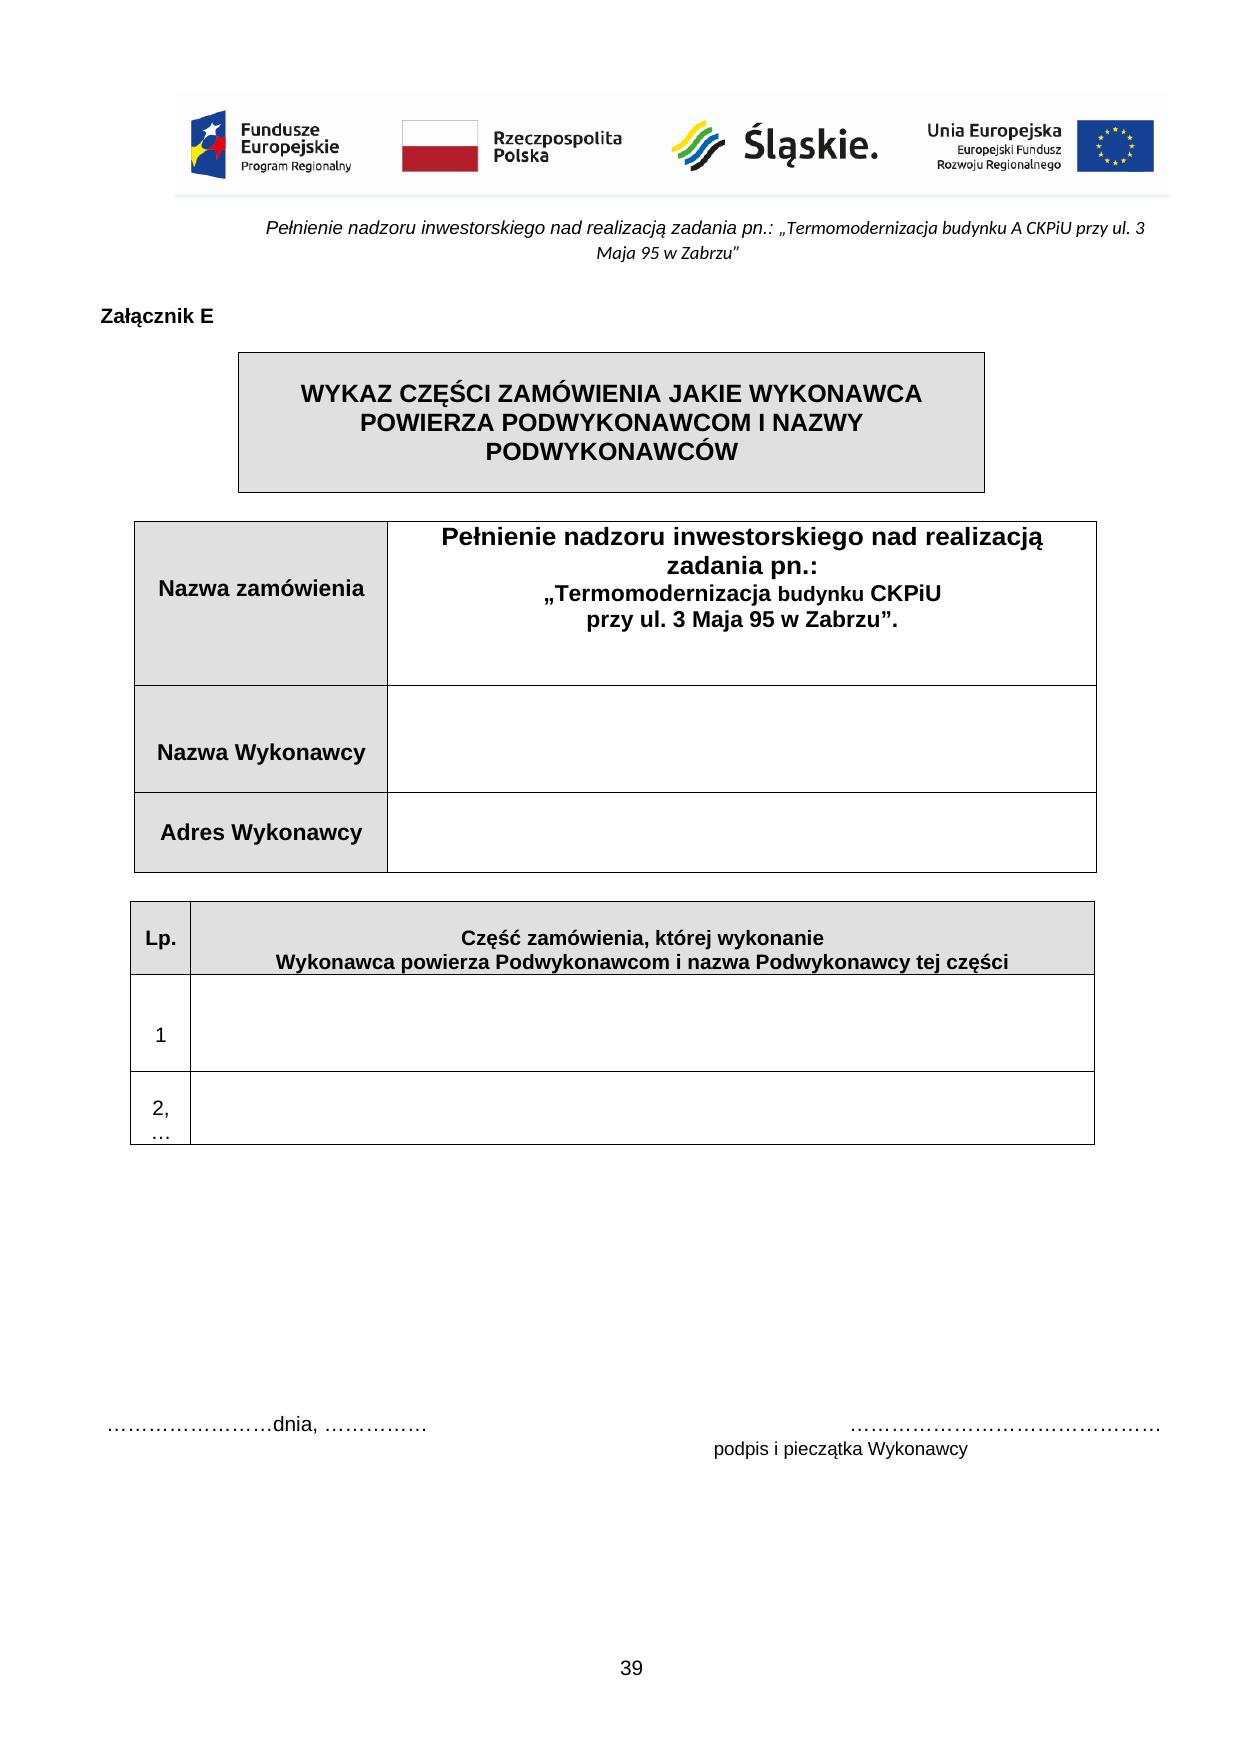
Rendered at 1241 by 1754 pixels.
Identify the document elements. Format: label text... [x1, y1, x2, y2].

table_cell [191, 975, 1094, 1071]
table_header Część zamówienia, której wykonanie Wykonawca powierza Podwykonawcom i nazwa Podwykonawcy tej części [191, 902, 1094, 974]
table_cell [388, 793, 1096, 872]
text ……………………dnia, …………… ……………………………………… podpis i pieczątka Wykonawcy [100, 1412, 1162, 1460]
table_header Nazwa zamówienia [135, 522, 387, 685]
table_cell [191, 1072, 1094, 1143]
text Załącznik E [100, 304, 1162, 328]
table_cell Nazwa Wykonawcy [135, 686, 387, 792]
picture [174, 93, 1169, 198]
table_header Lp. [131, 902, 190, 974]
table_header WYKAZ CZĘŚCI ZAMÓWIENIA JAKIE WYKONAWCA POWIERZA PODWYKONAWCOM I NAZWY PODWYKONAWCÓW [239, 353, 984, 492]
table_cell 1 [131, 975, 190, 1071]
table_cell 2, … [131, 1072, 190, 1143]
table_header Pełnienie nadzoru inwestorskiego nad realizacją zadania pn.: „Termomodernizacja budynku CKPiU przy ul. 3 Maja 95 w Zabrzu”. [388, 522, 1096, 685]
table_cell [388, 686, 1096, 792]
table_cell Adres Wykonawcy [135, 793, 387, 872]
